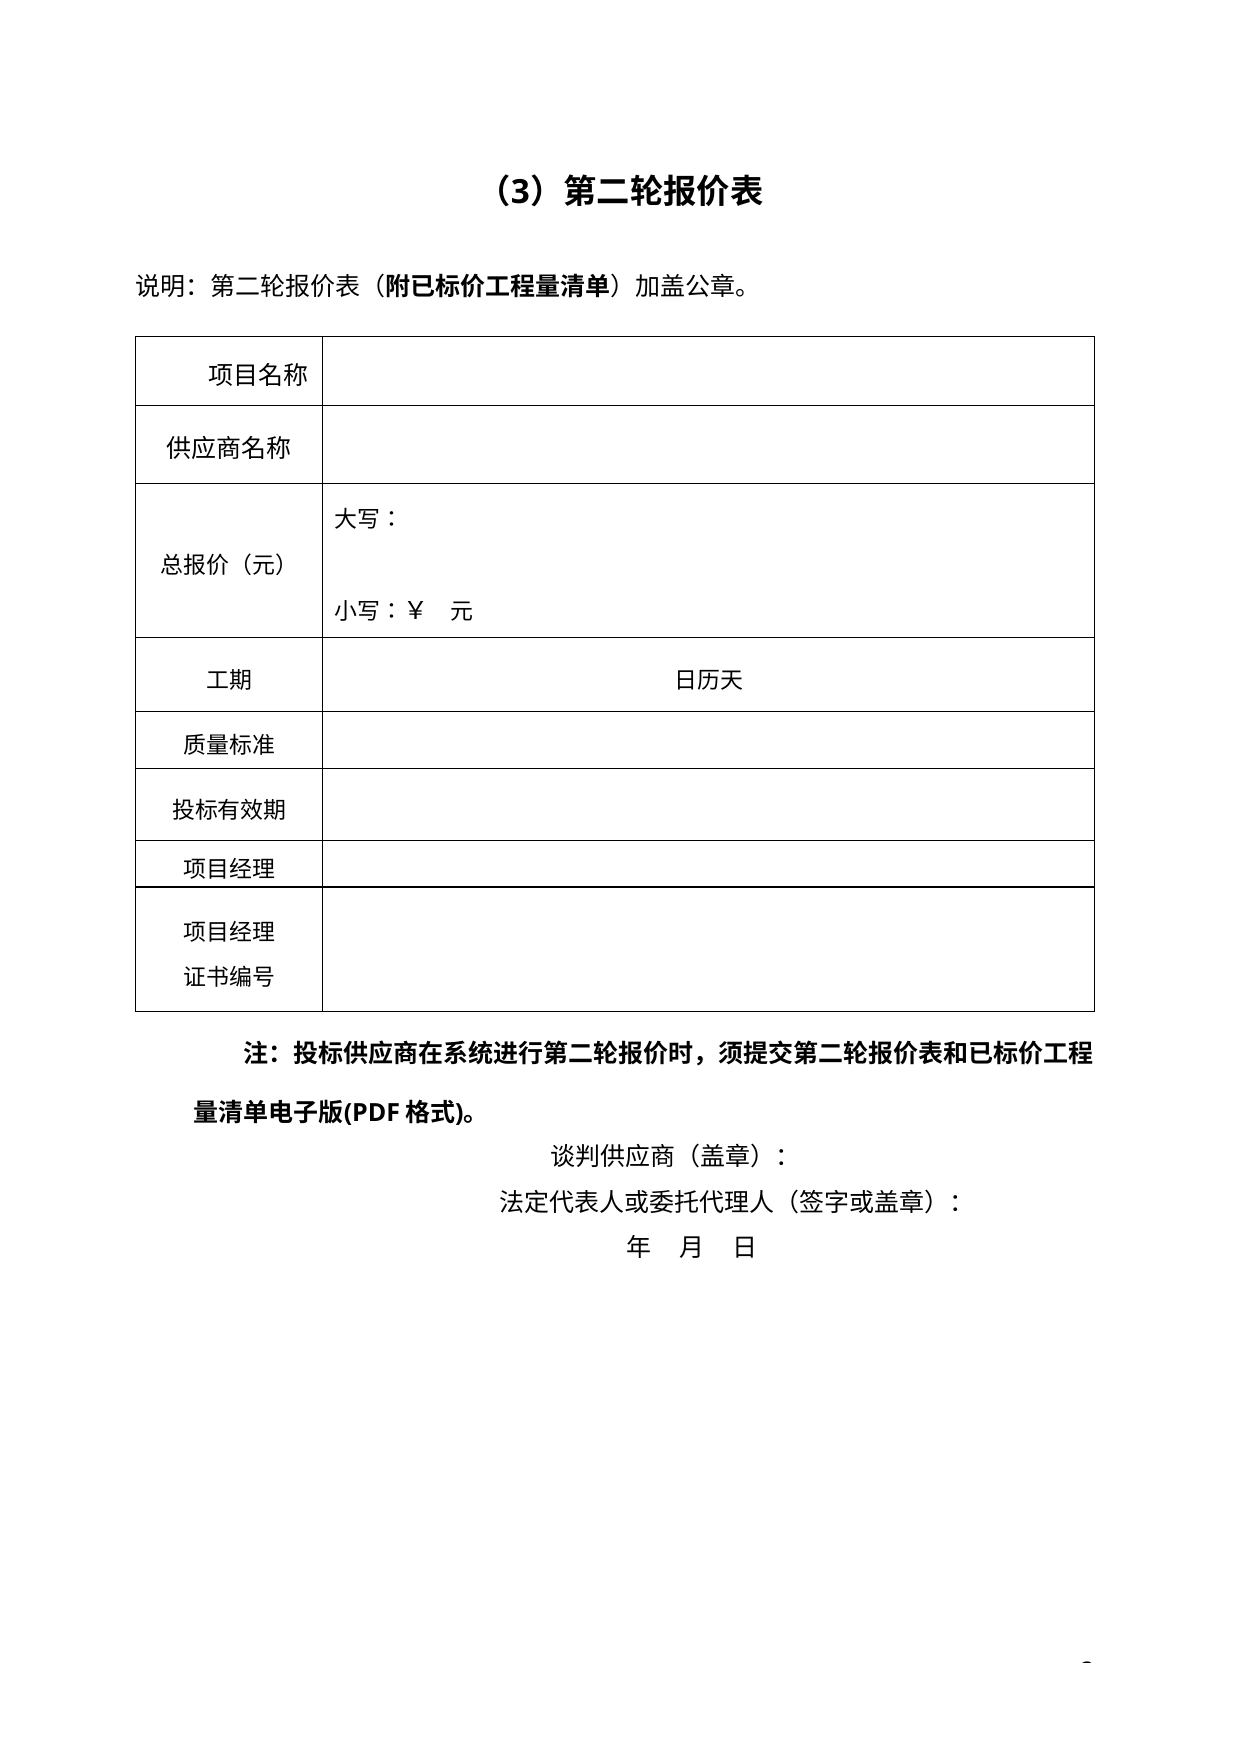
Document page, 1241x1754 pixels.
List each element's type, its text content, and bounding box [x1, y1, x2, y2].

text 谈判供应商（盖章）： [135, 1128, 1105, 1174]
table_cell 投标有效期 [136, 769, 322, 839]
table_cell 项目经理 证书编号 [136, 888, 322, 1011]
table_cell [323, 841, 1094, 886]
table_cell 工期 [136, 638, 322, 711]
text （3）第二轮报价表 [135, 164, 1105, 213]
text 说明：第二轮报价表（附已标价工程量清单）加盖公章。 [135, 259, 1105, 305]
table_cell 总报价（元） [136, 484, 322, 637]
table_cell [323, 769, 1094, 839]
table_cell 项目经理 [136, 841, 322, 886]
table_cell [323, 712, 1094, 768]
text 年 月 日 [135, 1220, 1105, 1266]
table_header [323, 337, 1094, 405]
text 注：投标供应商在系统进行第二轮报价时，须提交第二轮报价表和已标价工程量清单电子版(PDF格式)。 [193, 1012, 1105, 1128]
table_cell 供应商名称 [136, 406, 322, 482]
table_header 项目名称 [136, 337, 322, 405]
table_cell 大写： 小写：￥ 元 [323, 484, 1094, 637]
text 法定代表人或委托代理人（签字或盖章）： [135, 1174, 1105, 1220]
table_cell 日历天 [323, 638, 1094, 711]
table_cell [323, 406, 1094, 482]
table_cell [323, 888, 1094, 1011]
table_cell 质量标准 [136, 712, 322, 768]
